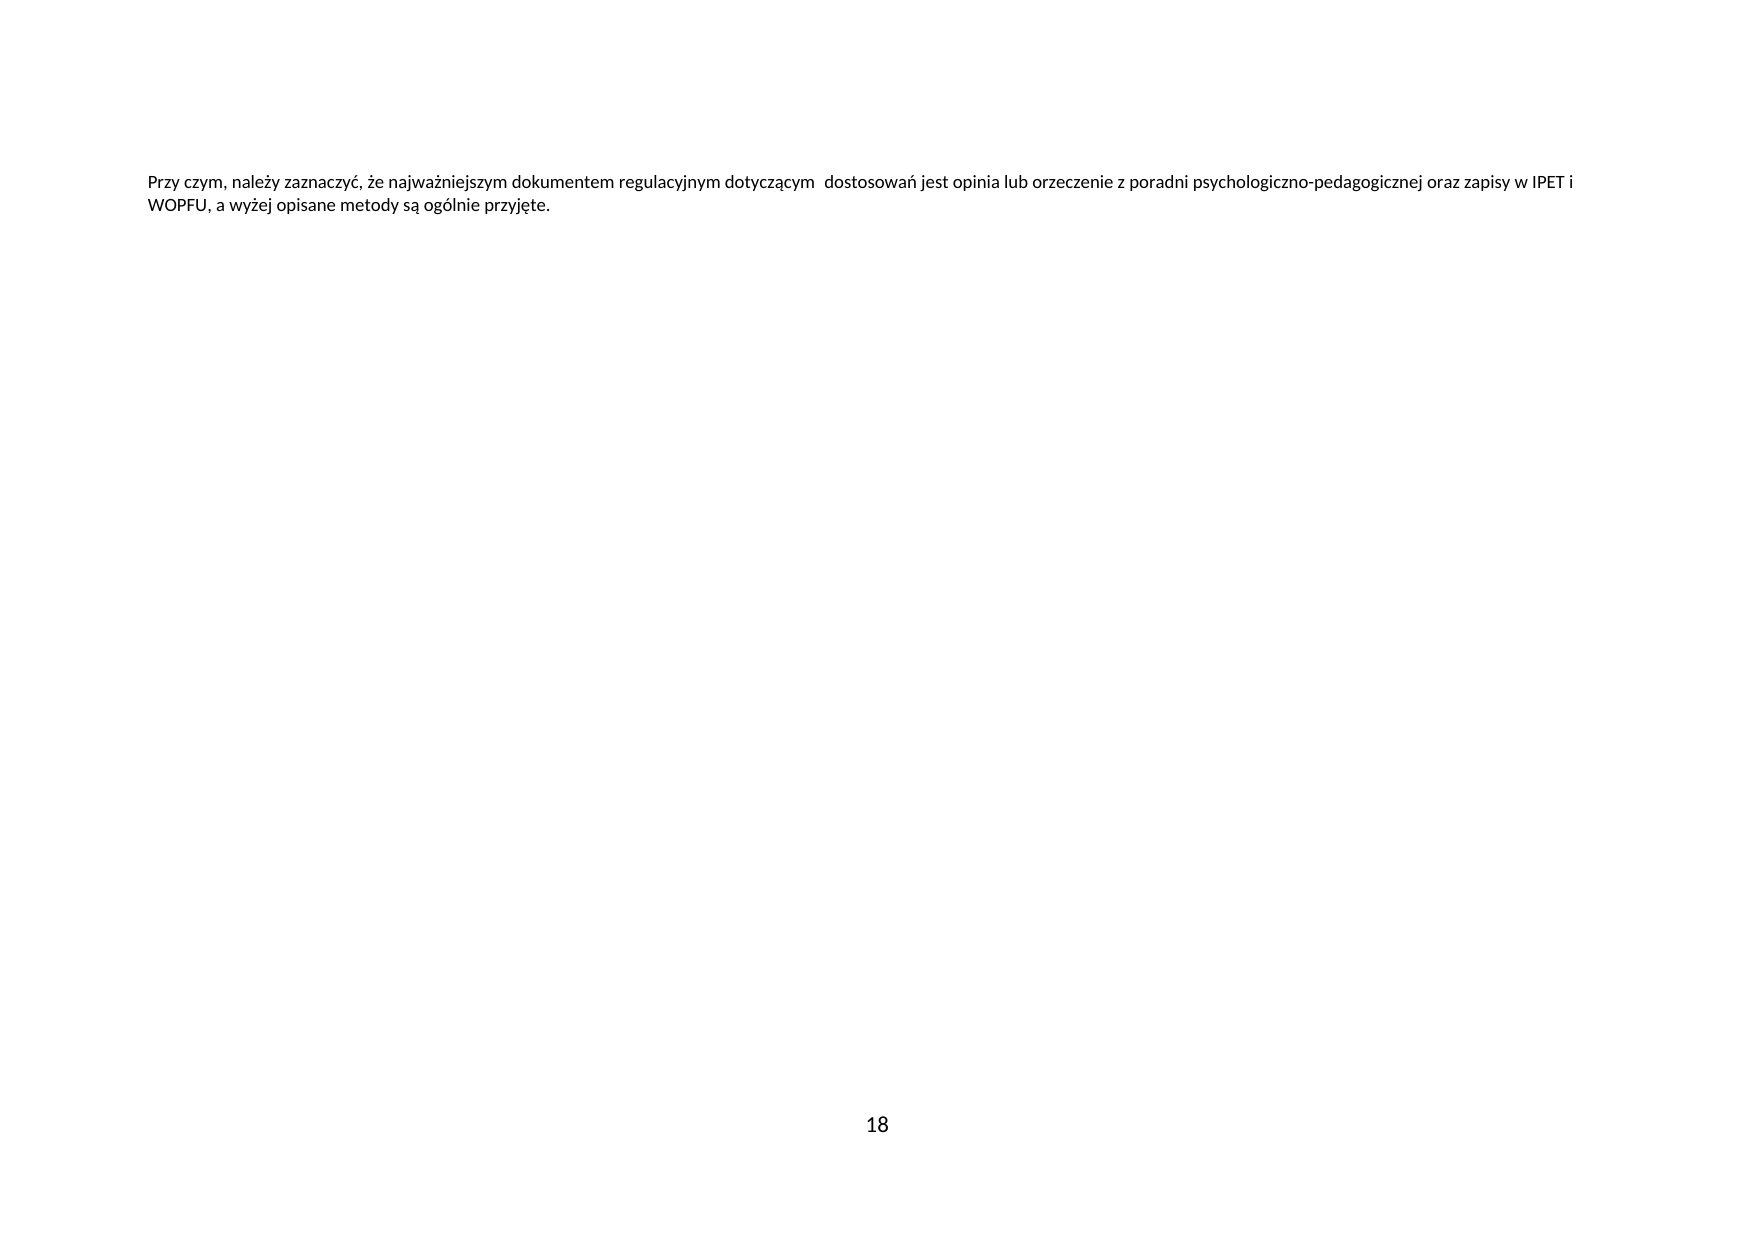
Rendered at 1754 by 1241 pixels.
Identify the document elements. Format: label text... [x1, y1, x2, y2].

text Przy czym, należy zaznaczyć, że najważniejszym dokumentem regulacyjnym dotyczącym dostosowań jest opinia lub orzeczenie z poradni psychologiczno-pedagogicznej oraz zapisy w IPET i WOPFU, a wyżej opisane metody są ogólnie przyjęte. [148, 171, 1606, 216]
